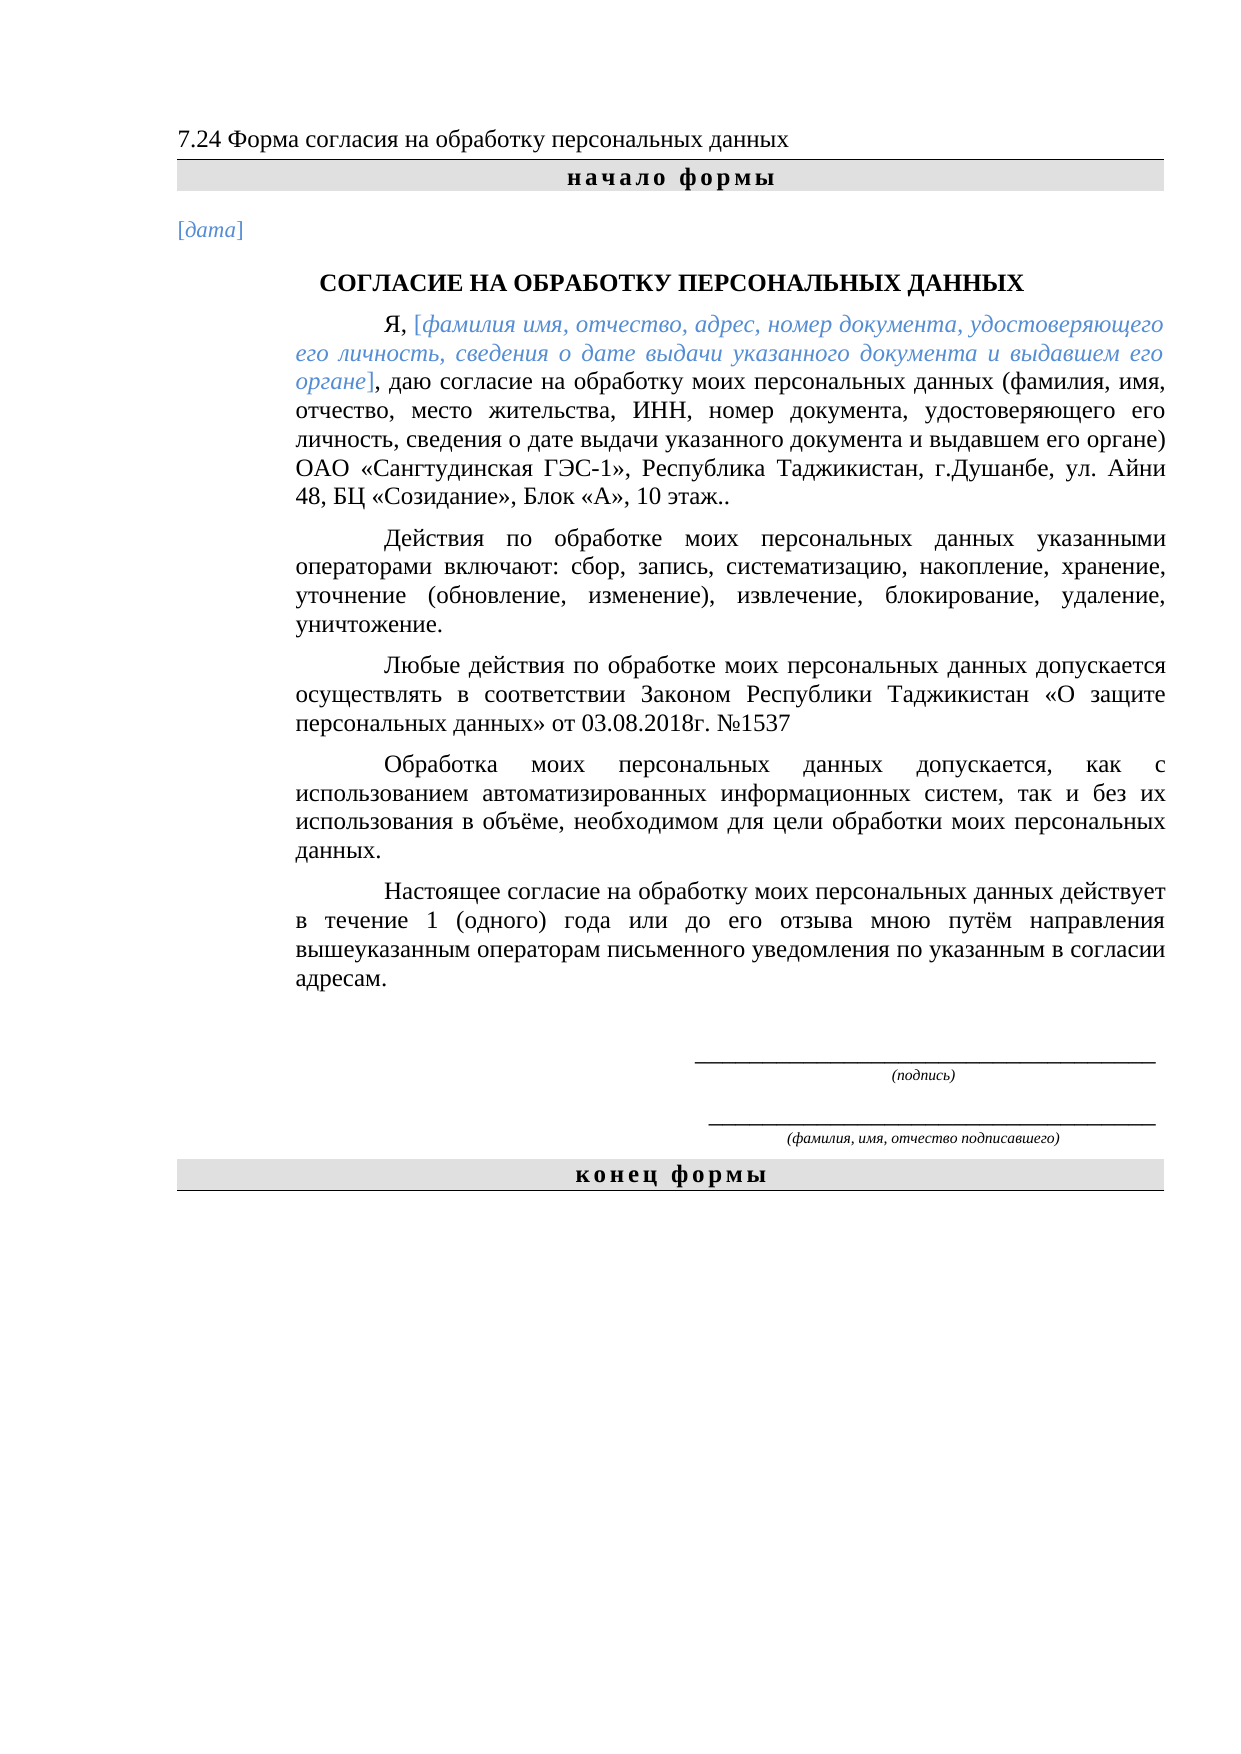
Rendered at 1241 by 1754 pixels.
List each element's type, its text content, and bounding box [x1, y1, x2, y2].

text начало формы [177, 160, 1164, 191]
text СОГЛАСИЕ НА ОБРАБОТКУ ПЕРСОНАЛЬНЫХ ДАННЫХ [177, 268, 1167, 296]
text Действия по обработке моих персональных данных указанными операторами включают: сбор, запись, систематизацию, накопление, хранение, уточнение (обновление, изменение), извлечение, блокирование, удаление, уничтожение. [295, 523, 1167, 638]
text [дата] [177, 216, 1167, 243]
text Любые действия по обработке моих персональных данных допускается осуществлять в соответствии Законом Республики Таджикистан «О защите персональных данных» от 03.08.2018г. №1537 [295, 650, 1167, 736]
table_cell _________________________________ (фамилия, имя, отчество подписавшего) [683, 1097, 1167, 1159]
table_header __________________________________ (подпись) [683, 1004, 1167, 1097]
text Обработка моих персональных данных допускается, как с использованием автоматизированных информационных систем, так и без их использования в объёме, необходимом для цели обработки моих персональных данных. [295, 749, 1167, 864]
text Настоящее согласие на обработку моих персональных данных действует в течение 1 (одного) года или до его отзыва мною путём направления вышеуказанным операторам письменного уведомления по указанным в согласии адресам. [295, 876, 1167, 991]
text Я, [фамилия имя, отчество, адрес, номер документа, удостоверяющего его личность, сведения о дате выдачи указанного документа и выдавшем его органе], даю согласие на обработку моих персональных данных (фамилия, имя, отчество, место жительства, ИНН, номер документа, удостоверяющего его личность, сведения о дате выдачи указанного документа и выдавшем его органе) ОАО «Сангтудинская ГЭС-1», Республика Таджикистан, г.Душанбе, ул. Айни 48, БЦ «Созидание», Блок «А», 10 этаж.. [295, 309, 1167, 510]
list 7.24 Форма согласия на обработку персональных данных [177, 124, 1167, 153]
text конец формы [177, 1159, 1164, 1190]
